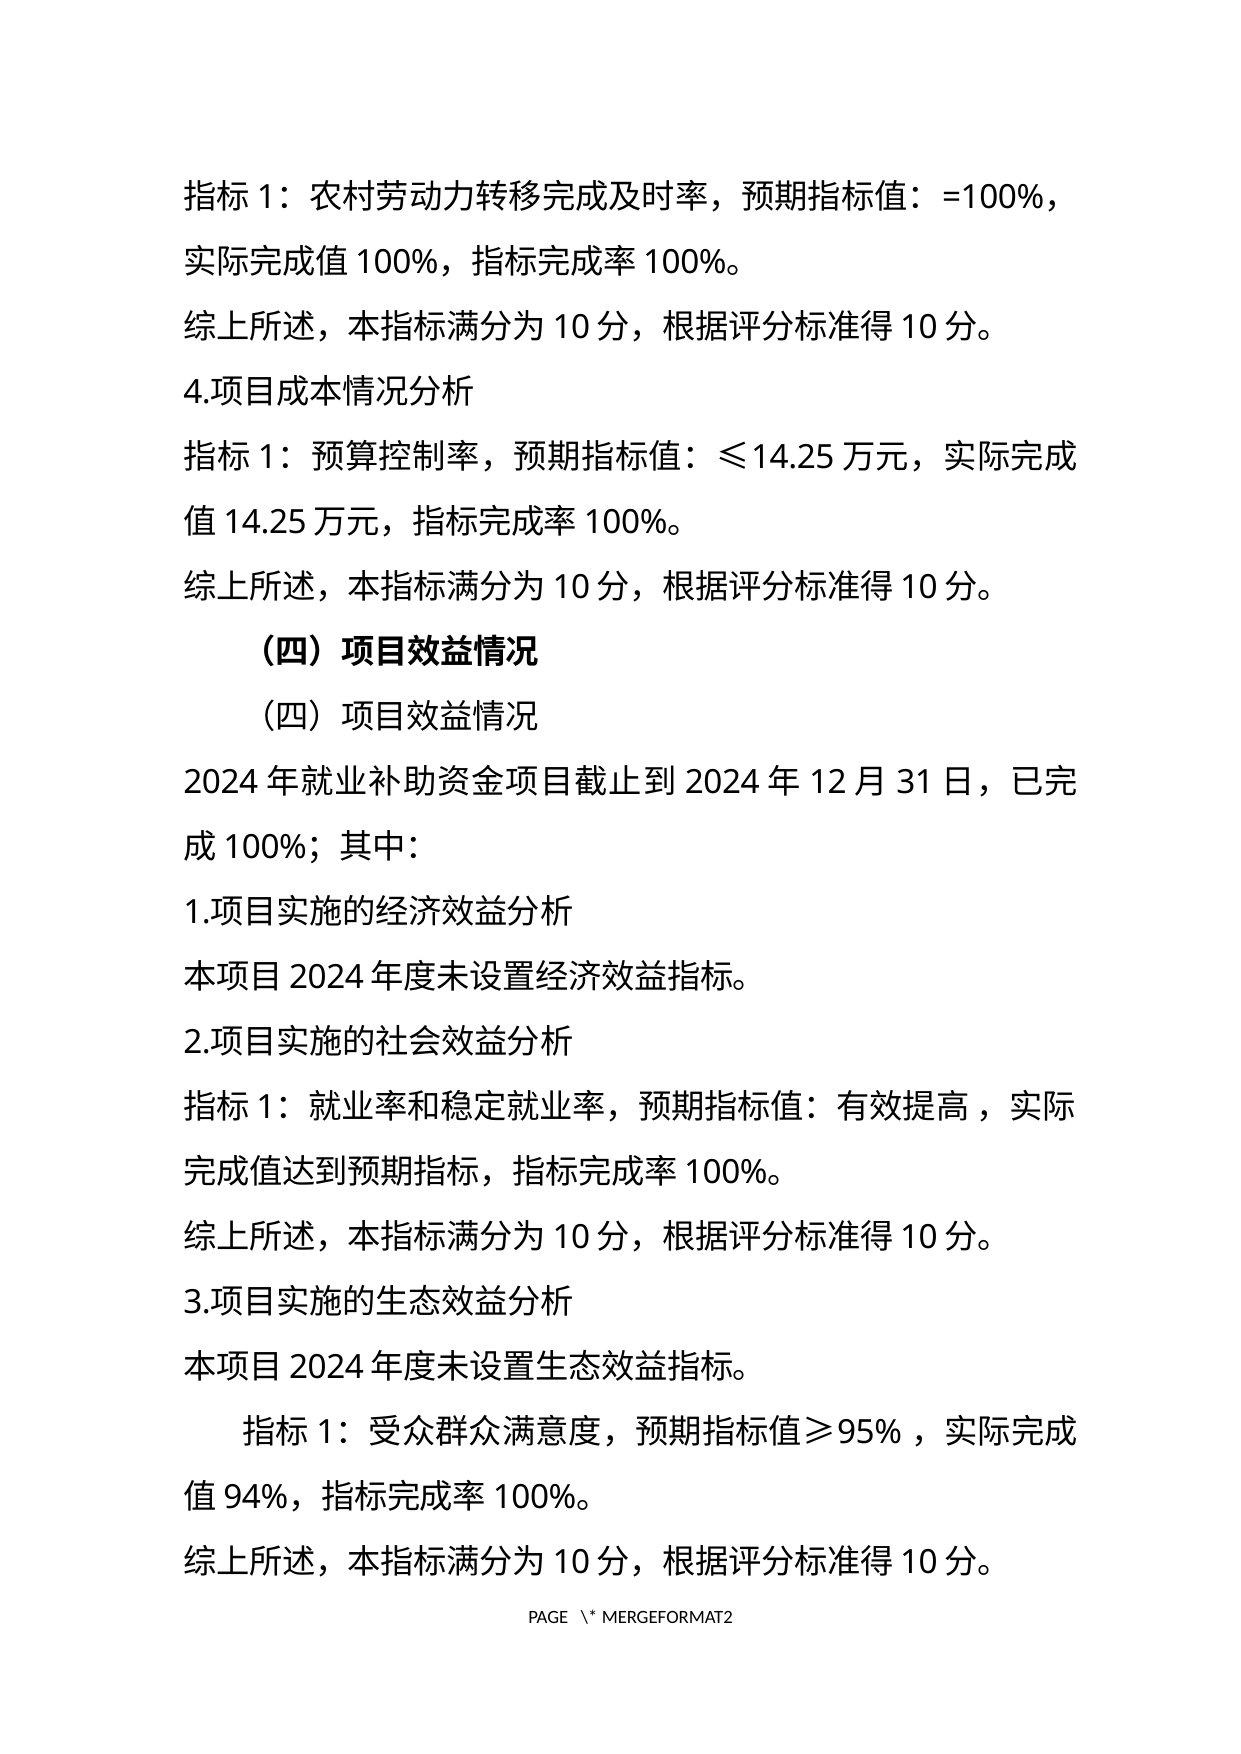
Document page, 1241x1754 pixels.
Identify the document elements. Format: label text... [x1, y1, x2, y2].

text （四）项目效益情况 [183, 617, 1078, 682]
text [183, 162, 1078, 617]
text 指标1：受众群众满意度，预期指标值≥95% ，实际完成值94%，指标完成率100%。 综上所述，本指标满分为10分，根据评分标准得10分。 [183, 1397, 1078, 1592]
text （四）项目效益情况 2024年就业补助资金项目截止到2024年12月31日，已完成100%；其中： 1.项目实施的经济效益分析 本项目2024年度未设置经济效益指标。 2.项目实施的社会效益分析 指标1：就业率和稳定就业率，预期指标值：有效提高 ，实际完成值达到预期指标，指标完成率100%。 综上所述，本指标满分为10分，根据评分标准得10分。 3.项目实施的生态效益分析 本项目2024年度未设置生态效益指标。 [183, 682, 1078, 1397]
